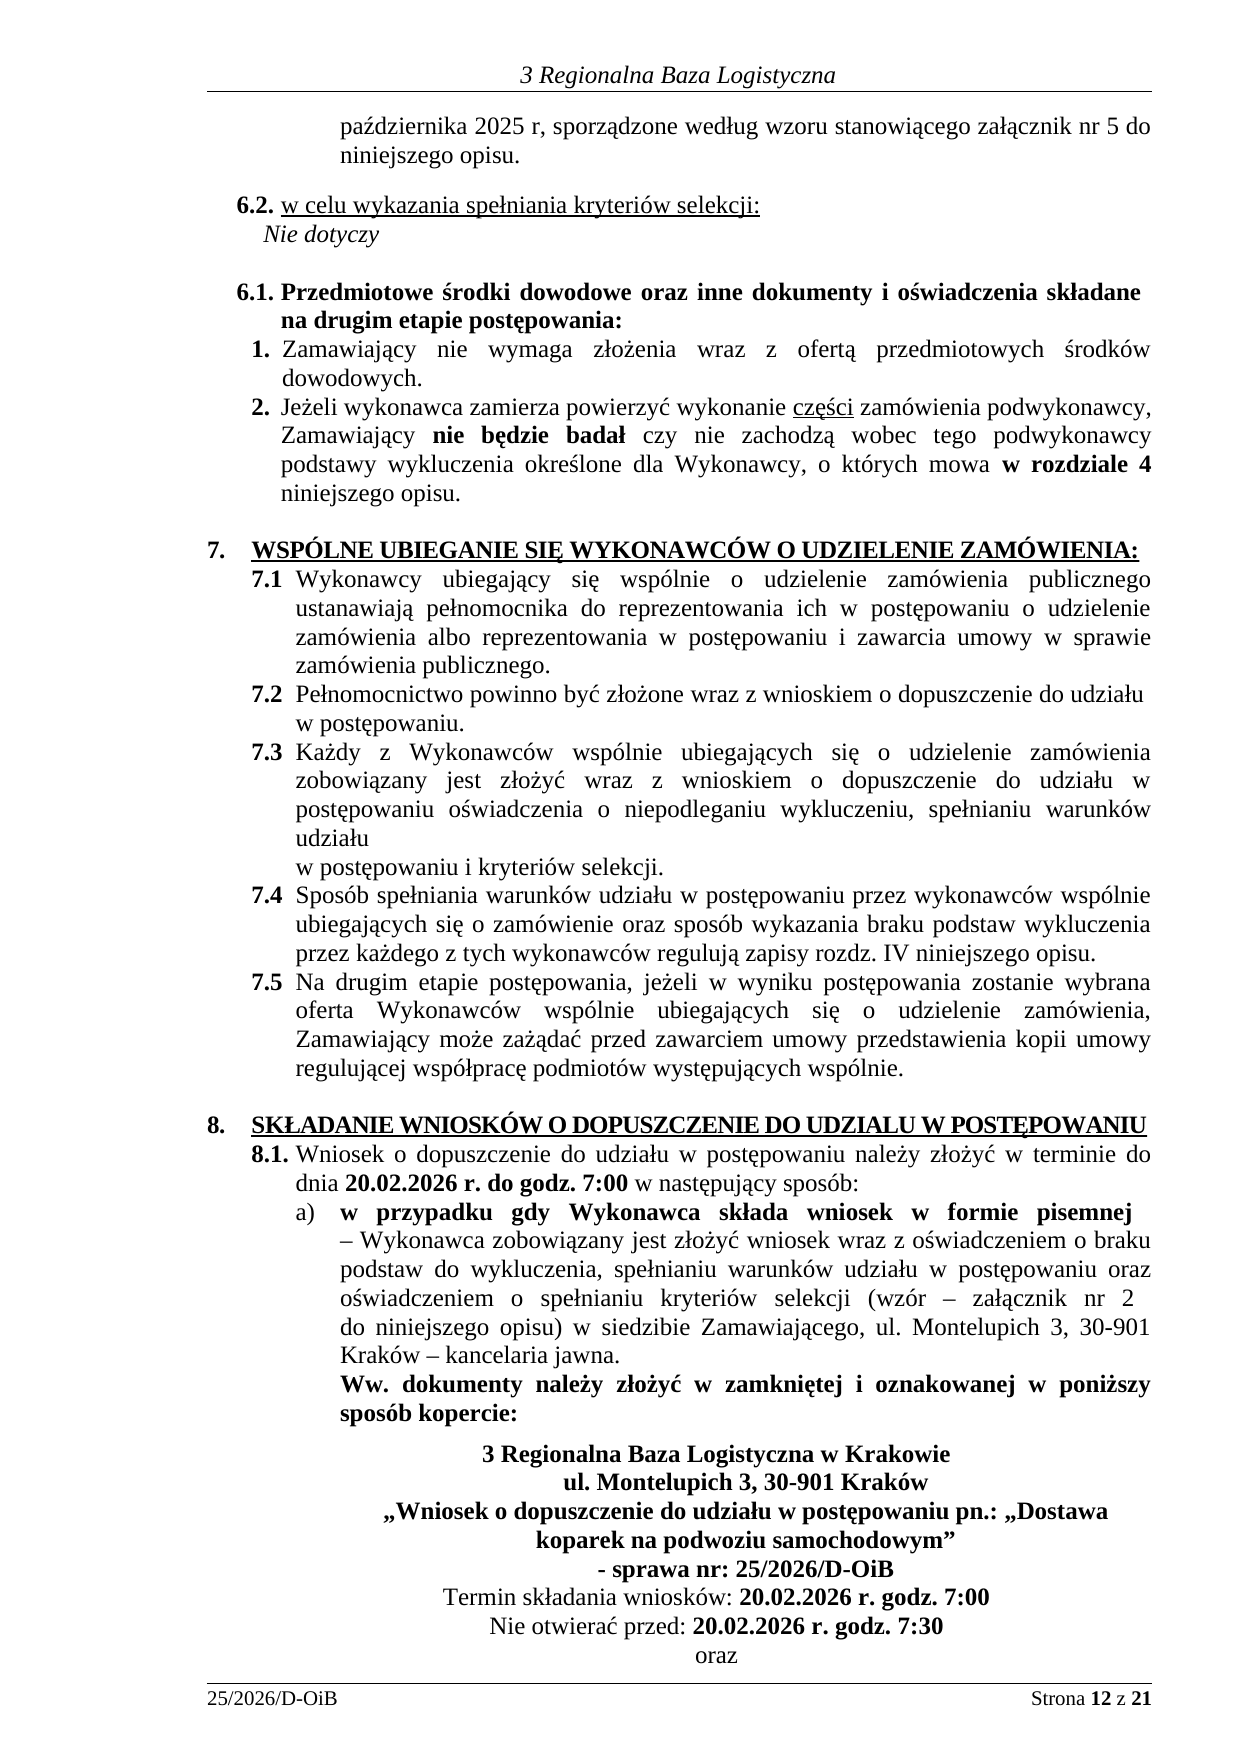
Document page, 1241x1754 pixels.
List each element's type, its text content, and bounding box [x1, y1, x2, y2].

list Nie dotyczy [263, 219, 1152, 248]
text Nie otwierać przed: 20.02.2026 r. godz. 7:30 [281, 1611, 1152, 1640]
text 3 Regionalna Baza Logistyczna w Krakowie [281, 1439, 1152, 1467]
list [295, 111, 1152, 169]
list Każdy z Wykonawców wspólnie ubiegających się o udzielenie zamówienia zobowiązany jest złożyć wraz z wnioskiem o dopuszczenie do udziału w postępowaniu oświadczenia o niepodleganiu wykluczeniu, spełnianiu warunków udziału w postępowaniu i kryteriów selekcji. [251, 737, 1152, 880]
list Na drugim etapie postępowania, jeżeli w wyniku postępowania zostanie wybrana oferta Wykonawców wspólnie ubiegających się o udzielenie zamówienia, Zamawiający może zażądać przed zawarciem umowy przedstawienia kopii umowy regulującej współpracę podmiotów występujących wspólnie. [251, 967, 1152, 1082]
list Jeżeli wykonawca zamierza powierzyć wykonanie części zamówienia podwykonawcy, Zamawiający nie będzie badał czy nie zachodzą wobec tego podwykonawcy podstawy wykluczenia określone dla Wykonawcy, o których mowa w rozdziale 4 niniejszego opisu. [251, 392, 1152, 507]
text Termin składania wniosków: 20.02.2026 r. godz. 7:00 [281, 1582, 1152, 1611]
list Pełnomocnictwo powinno być złożone wraz z wnioskiem o dopuszczenie do udziału w postępowaniu. [251, 679, 1152, 737]
list Sposób spełniania warunków udziału w postępowaniu przez wykonawców wspólnie ubiegających się o zamówienie oraz sposób wykazania braku podstaw wykluczenia przez każdego z tych wykonawców regulują zapisy rozdz. IV niniejszego opisu. [251, 880, 1152, 967]
text oraz [281, 1640, 1152, 1669]
list w celu wykazania spełniania kryteriów selekcji: [236, 190, 1152, 219]
list Ww. dokumenty należy złożyć w zamkniętej i oznakowanej w poniższy sposób kopercie: [340, 1369, 1152, 1427]
list SKŁADANIE WNIOSKÓW O DOPUSZCZENIE DO UDZIALU W POSTĘPOWANIU [207, 1110, 1152, 1139]
text ul. Montelupich 3, 30-901 Kraków [340, 1467, 1152, 1496]
text - sprawa nr: 25/2026/D-OiB [340, 1554, 1152, 1582]
list Przedmiotowe środki dowodowe oraz inne dokumenty i oświadczenia składane na drugim etapie postępowania: [236, 277, 1152, 334]
list WSPÓLNE UBIEGANIE SIĘ WYKONAWCÓW O UDZIELENIE ZAMÓWIENIA: [207, 535, 1152, 564]
list Zamawiający nie wymaga złożenia wraz z ofertą przedmiotowych środków dowodowych. [251, 334, 1152, 392]
list Wykonawcy ubiegający się wspólnie o udzielenie zamówienia publicznego ustanawiają pełnomocnika do reprezentowania ich w postępowaniu o udzielenie zamówienia albo reprezentowania w postępowaniu i zawarcia umowy w sprawie zamówienia publicznego. [251, 564, 1152, 679]
list Wniosek o dopuszczenie do udziału w postępowaniu należy złożyć w terminie do dnia 20.02.2026 r. do godz. 7:00 w następujący sposób: [251, 1139, 1152, 1197]
list w przypadku gdy Wykonawca składa wniosek w formie pisemnej – Wykonawca zobowiązany jest złożyć wniosek wraz z oświadczeniem o braku podstaw do wykluczenia, spełnianiu warunków udziału w postępowaniu oraz oświadczeniem o spełnianiu kryteriów selekcji (wzór – załącznik nr 2 do niniejszego opisu) w siedzibie Zamawiającego, ul. Montelupich 3, 30-901 Kraków – kancelaria jawna. [295, 1197, 1152, 1369]
text „Wniosek o dopuszczenie do udziału w postępowaniu pn.: „Dostawa koparek na podwoziu samochodowym” [340, 1496, 1152, 1554]
